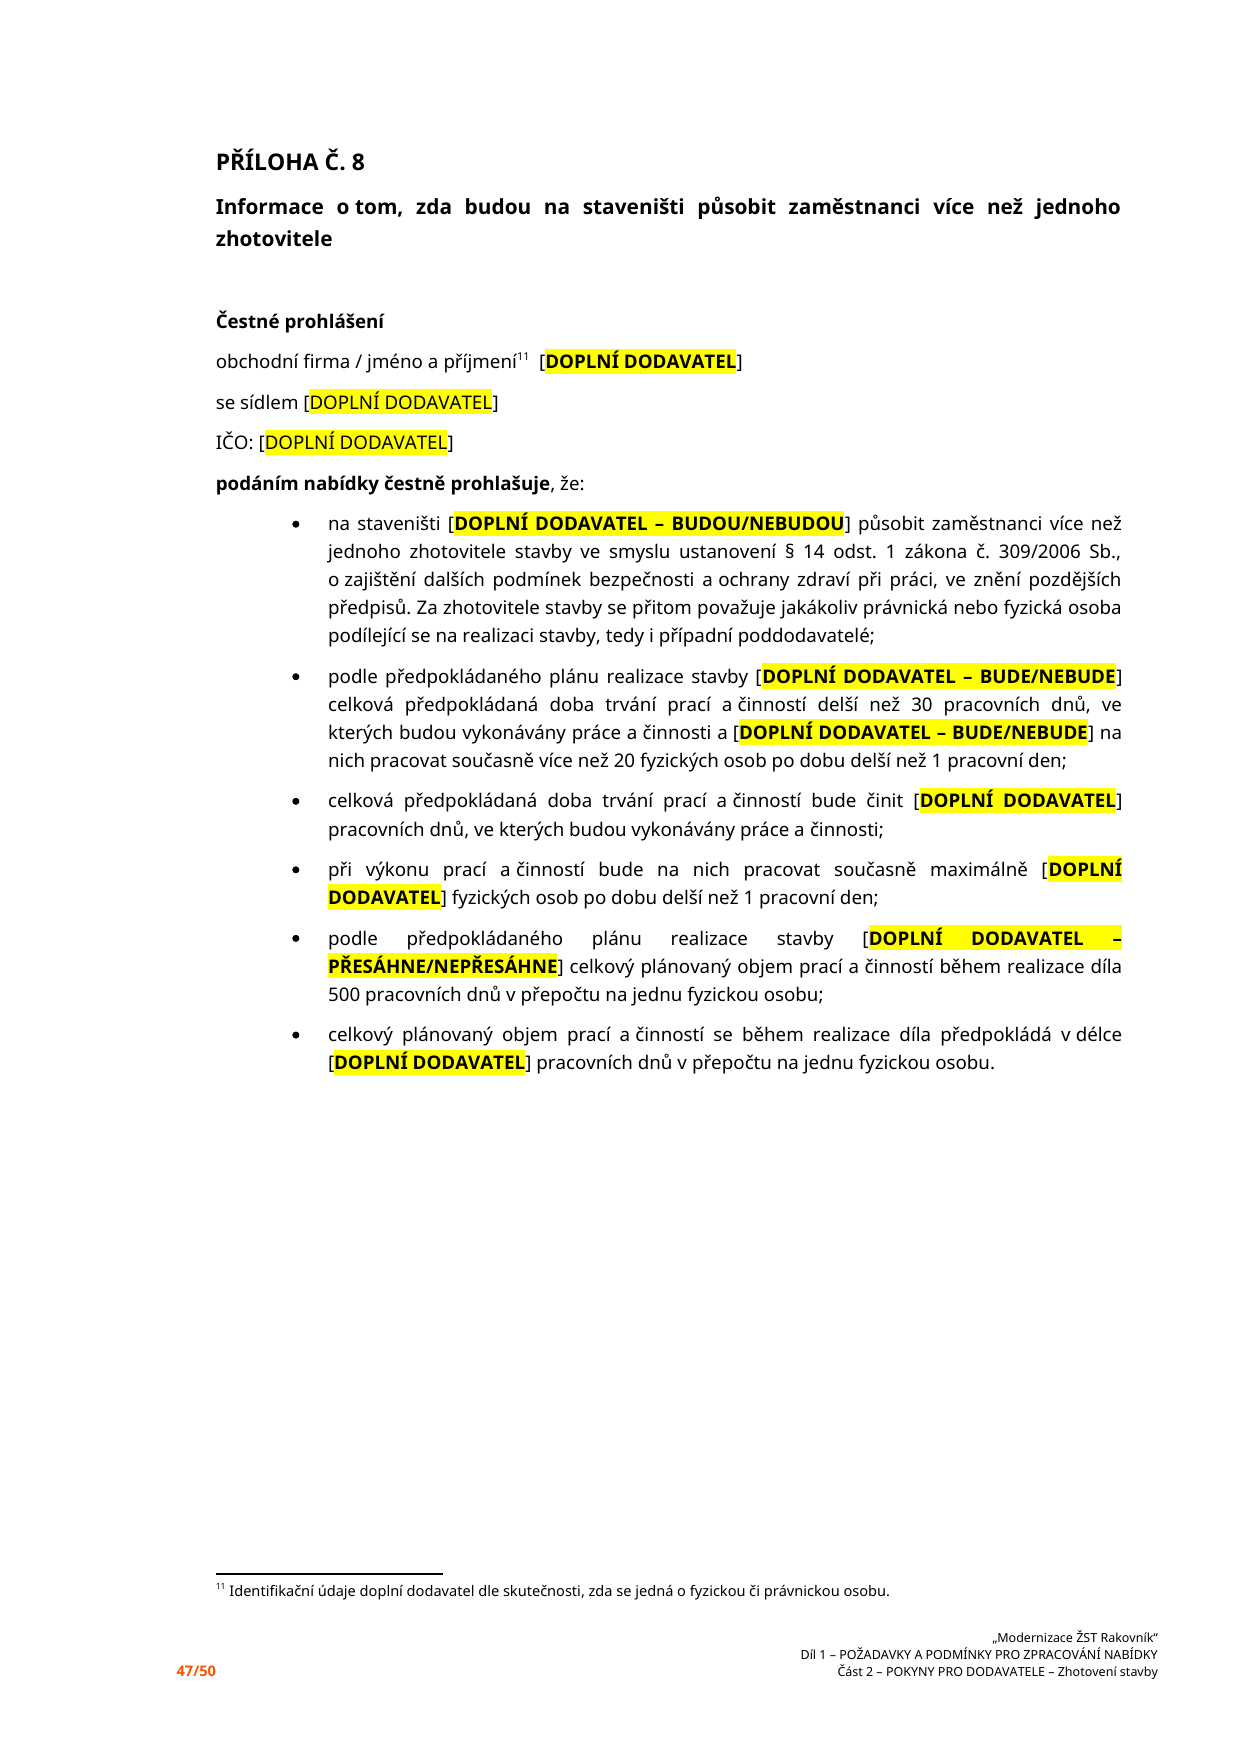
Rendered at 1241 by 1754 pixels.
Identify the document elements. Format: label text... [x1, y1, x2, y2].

text Čestné prohlášení [216, 308, 1122, 333]
text podáním nabídky čestně prohlašuje, že: [216, 470, 1122, 496]
text Příloha č. 8 [216, 146, 1122, 177]
text podle předpokládaného plánu realizace stavby [DOPLNÍ DODAVATEL – BUDE/NEBUDE] celková předpokládaná doba trvání prací a činností delší než 30 pracovních dnů, ve kterých budou vykonávány práce a činnosti a [DOPLNÍ DODAVATEL – BUDE/NEBUDE] na nich pracovat současně více než 20 fyzických osob po dobu delší než 1 pracovní den; [292, 663, 1122, 773]
text při výkonu prací a činností bude na nich pracovat současně maximálně [DOPLNÍ DODAVATEL] fyzických osob po dobu delší než 1 pracovní den; [292, 856, 1122, 910]
text na staveništi [DOPLNÍ DODAVATEL – BUDOU/NEBUDOU] působit zaměstnanci více než jednoho zhotovitele stavby ve smyslu ustanovení § 14 odst. 1 zákona č. 309/2006 Sb., o zajištění dalších podmínek bezpečnosti a ochrany zdraví při práci, ve znění pozdějších předpisů. Za zhotovitele stavby se přitom považuje jakákoliv právnická nebo fyzická osoba podílející se na realizaci stavby, tedy i případní poddodavatelé; [292, 511, 1122, 648]
text podle předpokládaného plánu realizace stavby [DOPLNÍ DODAVATEL – PŘESÁHNE/NEPŘESÁHNE] celkový plánovaný objem prací a činností během realizace díla 500 pracovních dnů v přepočtu na jednu fyzickou osobu; [292, 925, 1122, 1006]
text celková předpokládaná doba trvání prací a činností bude činit [DOPLNÍ DODAVATEL] pracovních dnů, ve kterých budou vykonávány práce a činnosti; [292, 788, 1122, 841]
text obchodní firma / jméno a příjmení [DOPLNÍ DODAVATEL] [216, 348, 1122, 374]
text se sídlem [DOPLNÍ DODAVATEL] [216, 389, 309, 414]
text celkový plánovaný objem prací a činností se během realizace díla předpokládá v délce [DOPLNÍ DODAVATEL] pracovních dnů v přepočtu na jednu fyzickou osobu. [292, 1021, 1122, 1075]
text Informace o tom, zda budou na staveništi působit zaměstnanci více než jednoho zhotovitele [216, 192, 1122, 252]
text se sídlem [DOPLNÍ DODAVATEL] [492, 389, 1122, 414]
text IČO: [DOPLNÍ DODAVATEL] [216, 429, 1122, 455]
